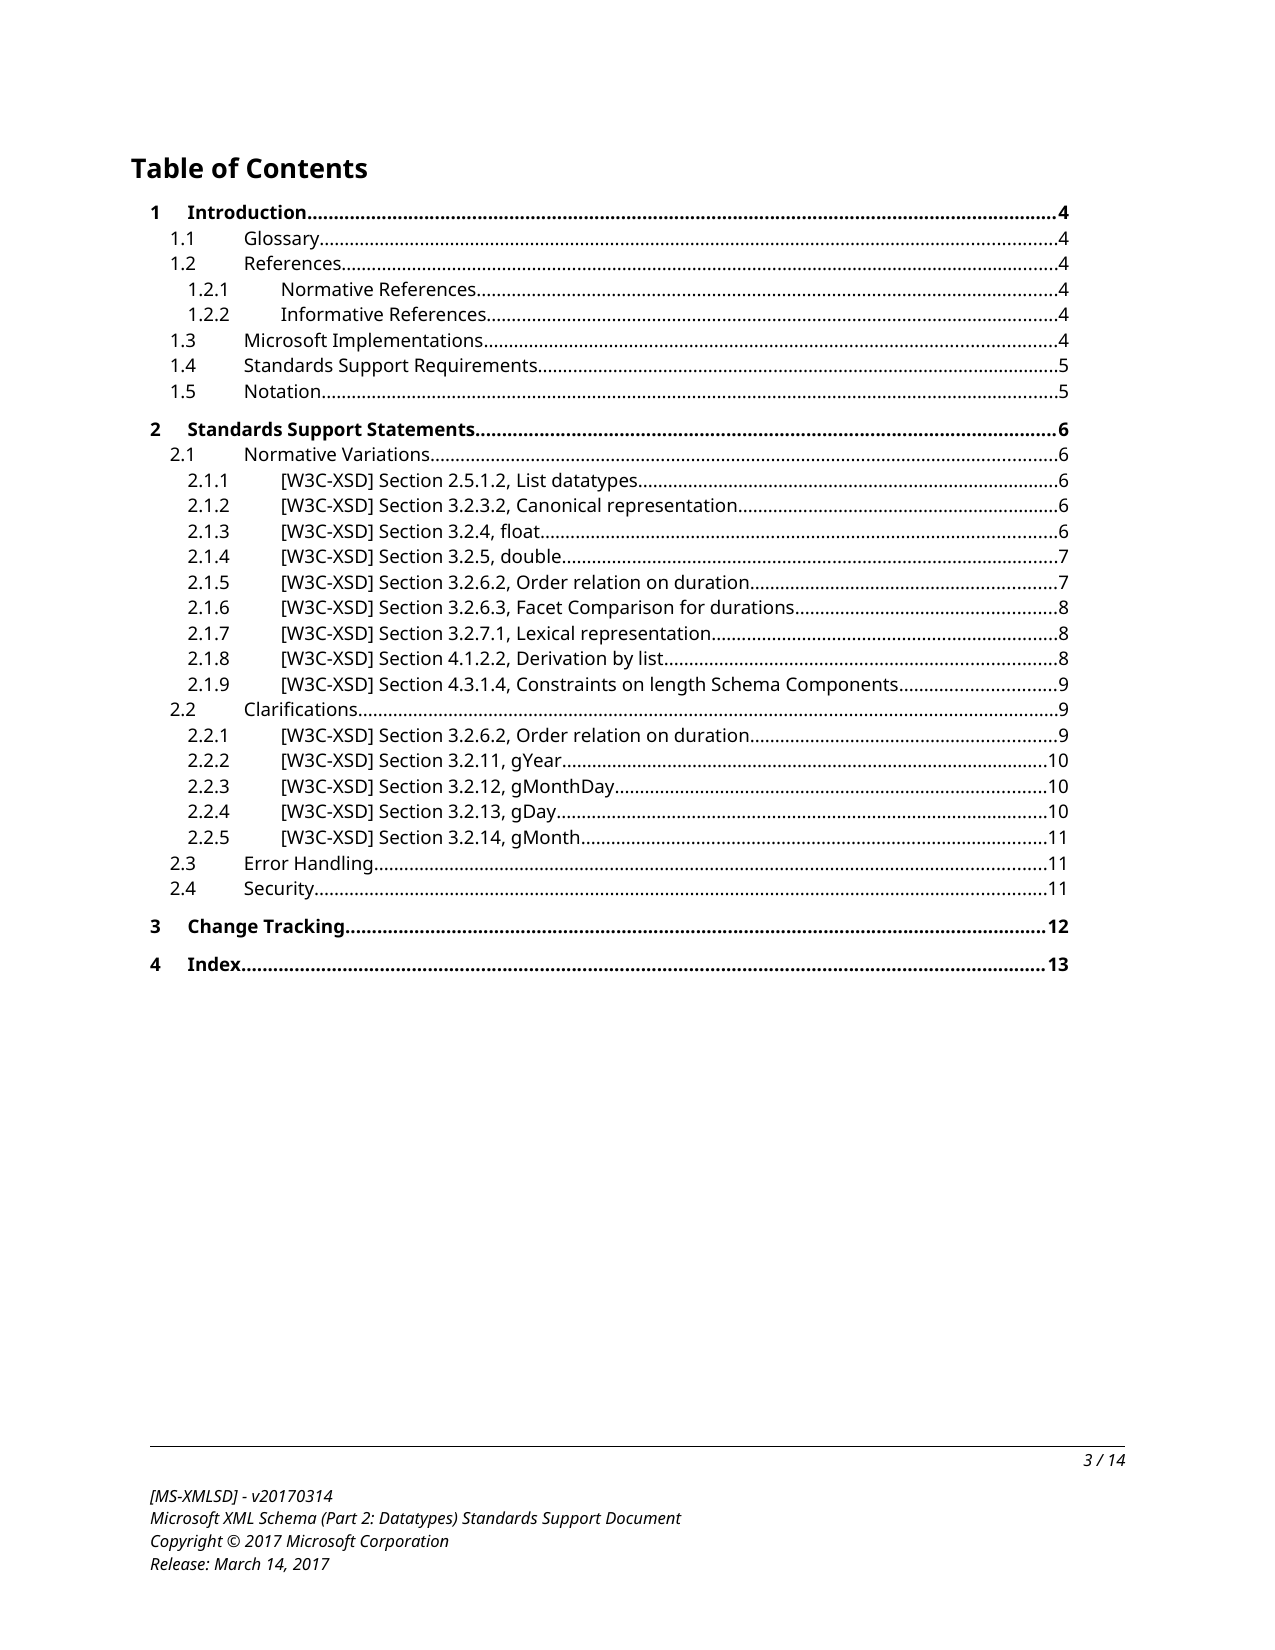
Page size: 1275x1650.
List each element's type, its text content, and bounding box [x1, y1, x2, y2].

text 1.2 References 4 [169, 250, 1078, 276]
text 1 Introduction 4 [150, 199, 1078, 225]
text 2.3 Error Handling 11 [169, 850, 1078, 875]
text 1.5 Notation 5 [169, 378, 1078, 403]
text 1.4 Standards Support Requirements 5 [169, 352, 1078, 378]
text 4 Index 13 [150, 951, 1078, 977]
text 2.2.5 [W3C-XSD] Section 3.2.14, gMonth 11 [187, 824, 1078, 850]
text 2.1.3 [W3C-XSD] Section 3.2.4, float 6 [187, 518, 1078, 544]
text 2.1.5 [W3C-XSD] Section 3.2.6.2, Order relation on duration 7 [187, 569, 1078, 595]
text 2.2.1 [W3C-XSD] Section 3.2.6.2, Order relation on duration 9 [187, 722, 1078, 748]
text 2.1.7 [W3C-XSD] Section 3.2.7.1, Lexical representation 8 [187, 620, 1078, 646]
text 2.1.8 [W3C-XSD] Section 4.1.2.2, Derivation by list 8 [187, 646, 1078, 671]
text 2.1.9 [W3C-XSD] Section 4.3.1.4, Constraints on length Schema Components 9 [187, 671, 1078, 697]
text 1.2.2 Informative References 4 [187, 301, 1078, 327]
text 2.1.1 [W3C-XSD] Section 2.5.1.2, List datatypes 6 [187, 467, 1078, 493]
text 2.2.2 [W3C-XSD] Section 3.2.11, gYear 10 [187, 748, 1078, 773]
text 2.1.4 [W3C-XSD] Section 3.2.5, double 7 [187, 544, 1078, 569]
text 1.2.1 Normative References 4 [187, 276, 1078, 301]
subtitle Table of Contents [131, 150, 1125, 187]
text 1.1 Glossary 4 [169, 225, 1078, 250]
text 2.1 Normative Variations 6 [169, 442, 1078, 467]
text 2.1.2 [W3C-XSD] Section 3.2.3.2, Canonical representation 6 [187, 493, 1078, 518]
text 2.4 Security 11 [169, 875, 1078, 901]
text 2.2.3 [W3C-XSD] Section 3.2.12, gMonthDay 10 [187, 773, 1078, 799]
text 3 Change Tracking 12 [150, 913, 1078, 939]
text 2.1.6 [W3C-XSD] Section 3.2.6.3, Facet Comparison for durations 8 [187, 595, 1078, 620]
text 2.2.4 [W3C-XSD] Section 3.2.13, gDay 10 [187, 799, 1078, 824]
text 2 Standards Support Statements 6 [150, 416, 1078, 442]
text 1.3 Microsoft Implementations 4 [169, 327, 1078, 352]
text 2.2 Clarifications 9 [169, 697, 1078, 722]
